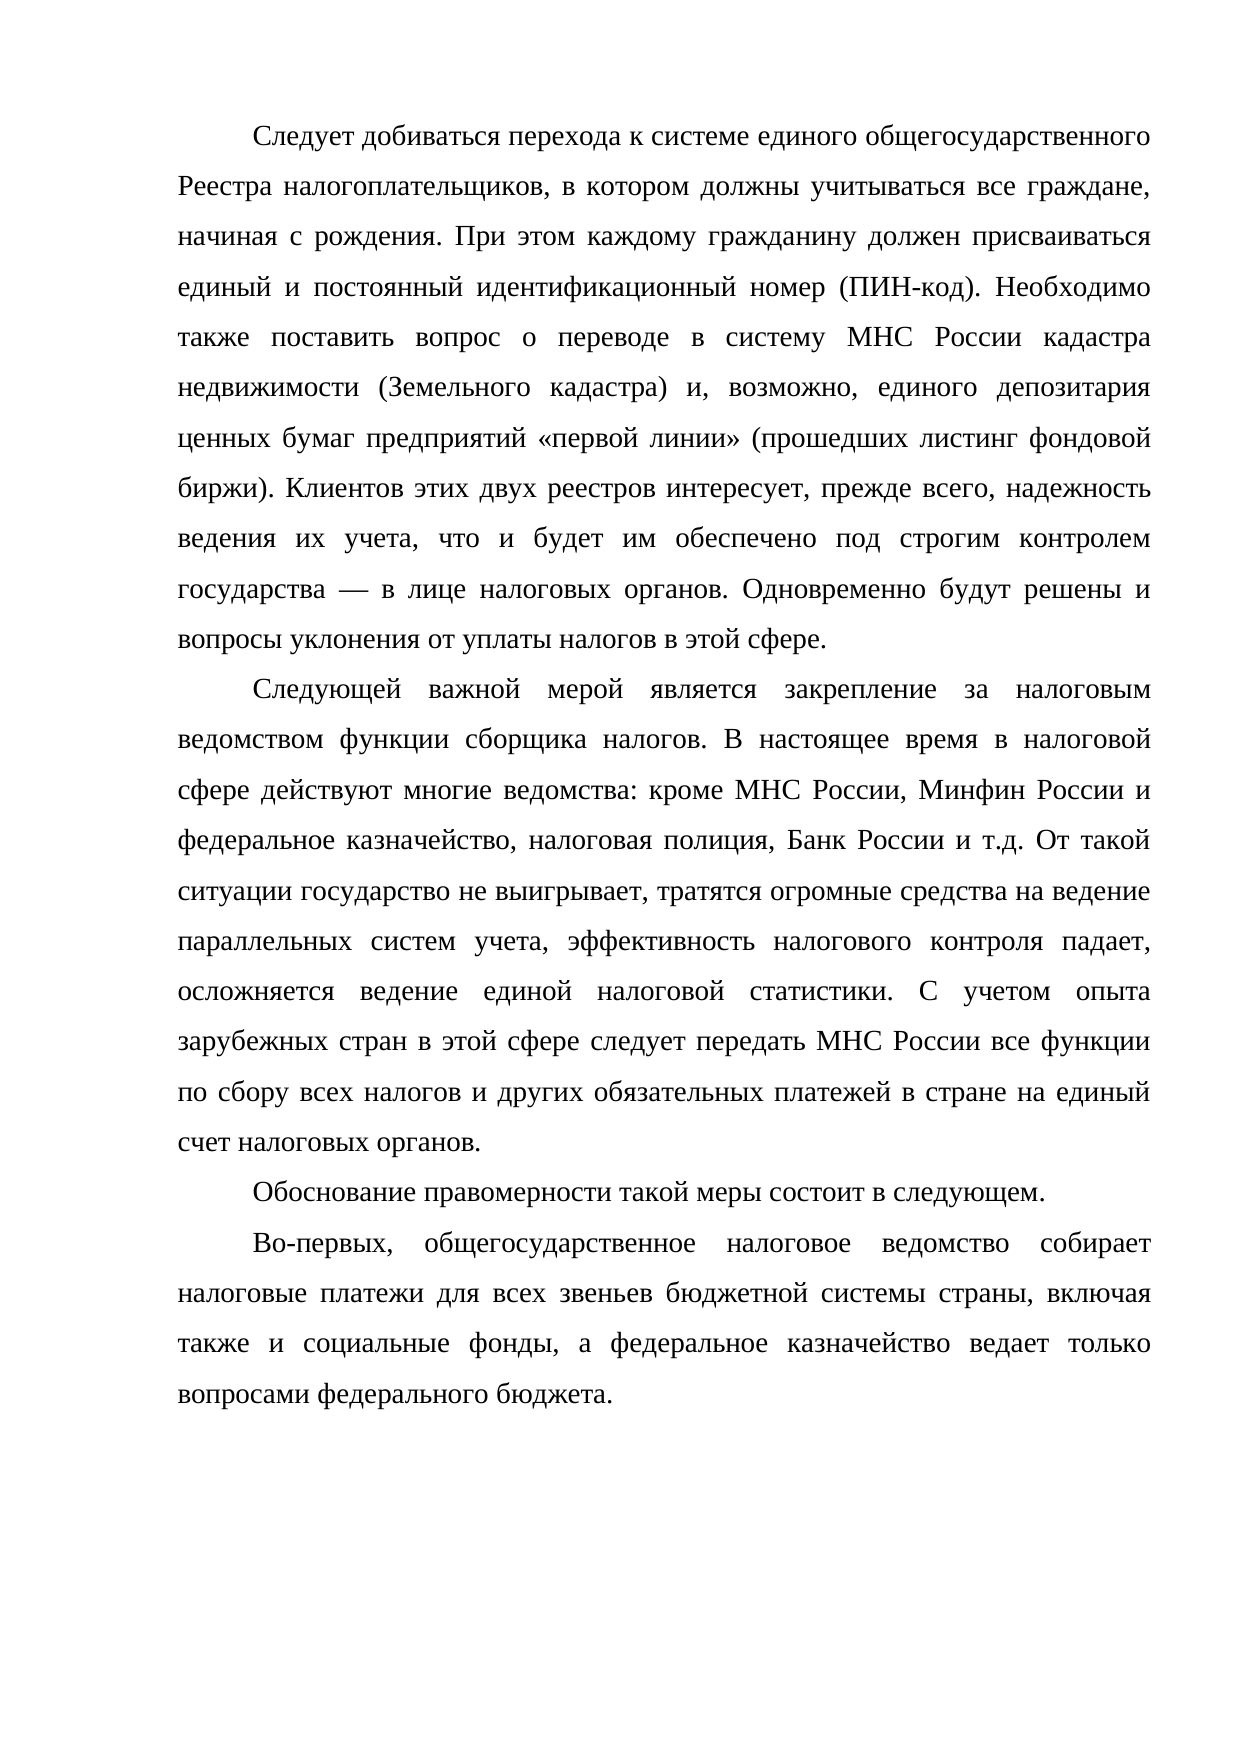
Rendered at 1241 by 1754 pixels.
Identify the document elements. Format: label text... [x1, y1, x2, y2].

text Обоснование правомерности такой меры состоит в следующем. [177, 1175, 1152, 1208]
text Следующей важной мерой является закрепление за налоговым ведомством функции сборщика налогов. В настоящее время в налоговой сфере действуют многие ведомства: кроме МНС России, Минфин России и федеральное казначейство, налоговая полиция, Банк России и т.д. От такой ситуации государство не выигрывает, тратятся огромные средства на ведение параллельных систем учета, эффективность налогового контроля падает, осложняется ведение единой налоговой статистики. С учетом опыта зарубежных стран в этой сфере следует передать МНС России все функции по сбору всех налогов и других обязательных платежей в стране на единый счет налоговых органов. [177, 672, 1152, 1158]
text Во-первых, общегосударственное налоговое ведомство собирает налоговые платежи для всех звеньев бюджетной системы страны, включая также и социальные фонды, а федеральное казначейство ведает только вопросами федерального бюджета. [177, 1225, 1152, 1409]
text Следует добиваться перехода к системе единого общегосударственного Реестра налогоплательщиков, в котором должны учитываться все граждане, начиная с рождения. При этом каждому гражданину должен присваиваться единый и постоянный идентификационный номер (ПИН-код). Необходимо также поставить вопрос о переводе в систему МНС России кадастра недвижимости (Земельного кадастра) и, возможно, единого депозитария ценных бумаг предприятий «первой линии» (прошедших листинг фондовой биржи). Клиентов этих двух реестров интересует, прежде всего, надежность ведения их учета, что и будет им обеспечено под строгим контролем государства — в лице налоговых органов. Одновременно будут решены и вопросы уклонения от уплаты налогов в этой сфере. [177, 118, 1152, 655]
